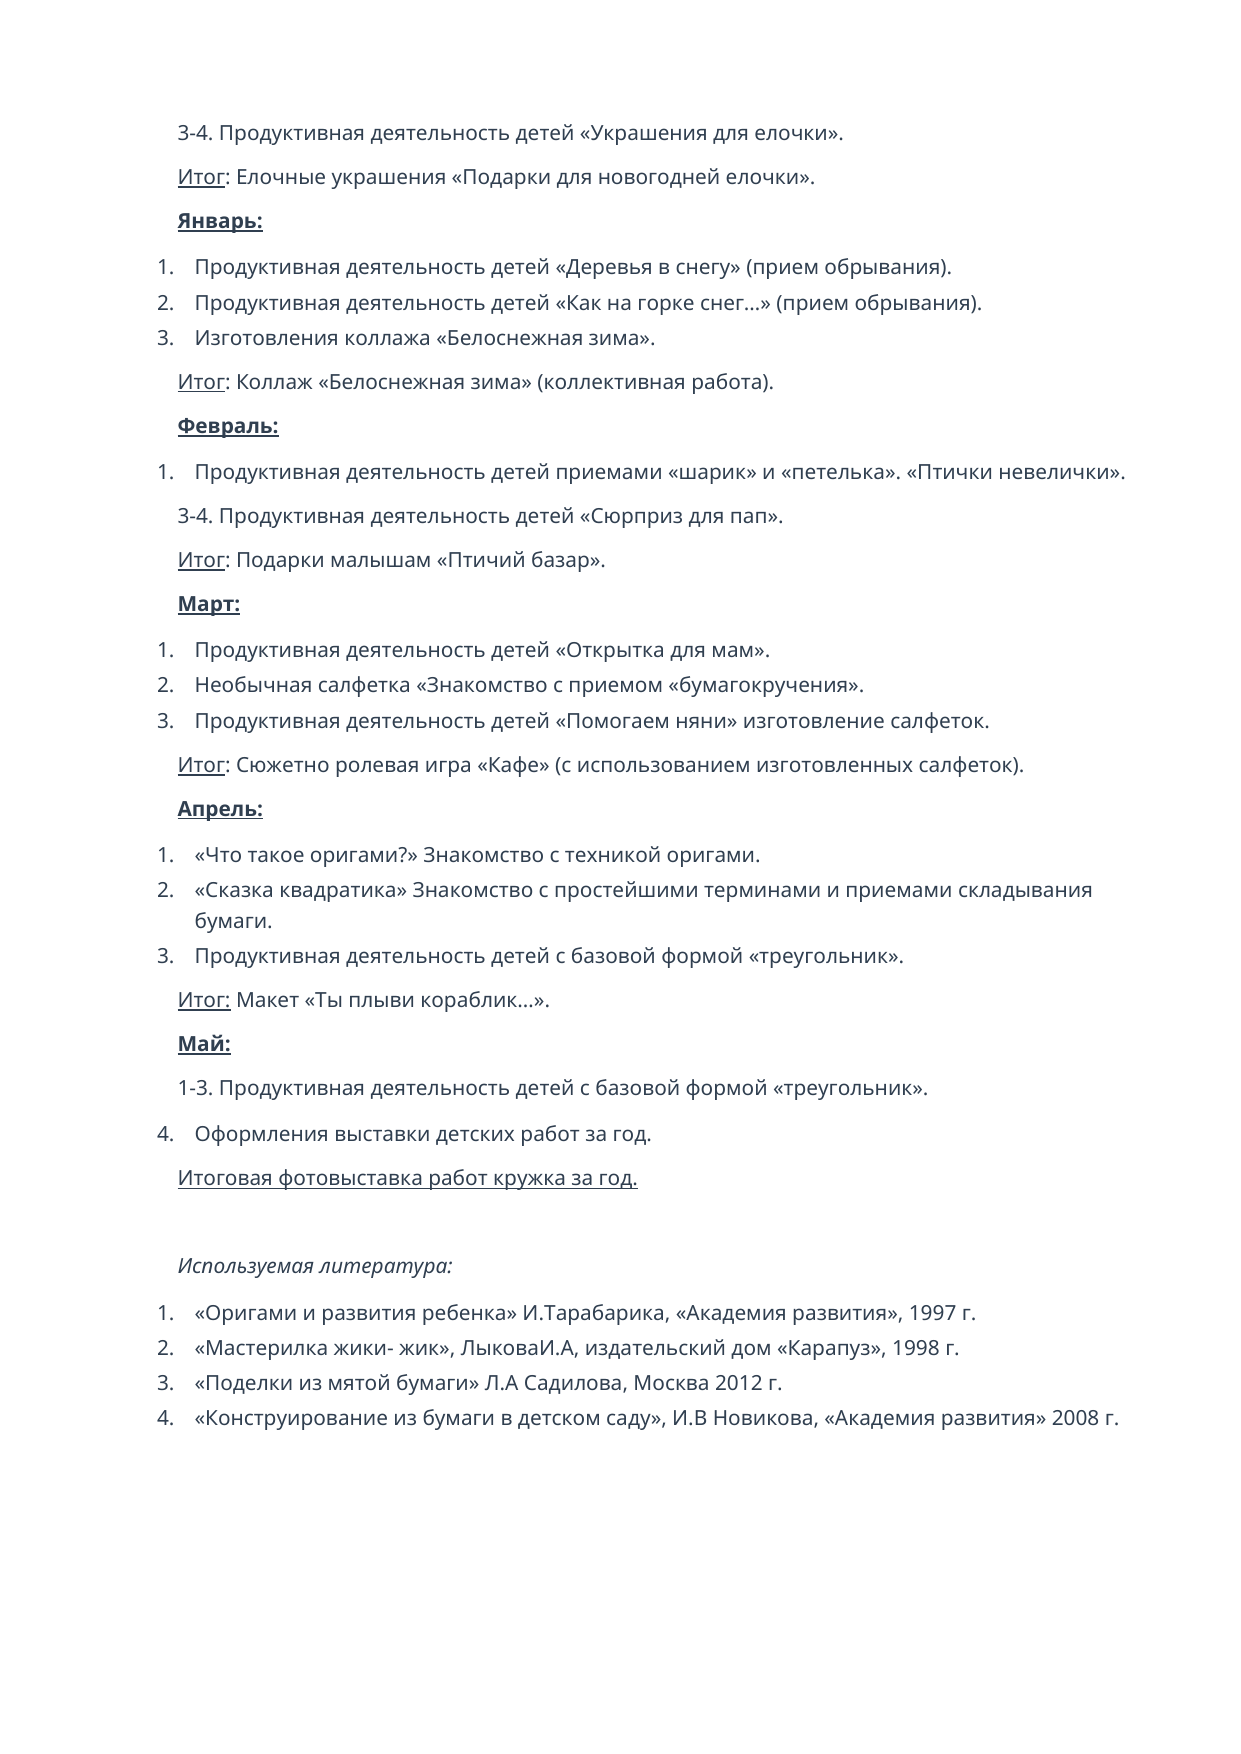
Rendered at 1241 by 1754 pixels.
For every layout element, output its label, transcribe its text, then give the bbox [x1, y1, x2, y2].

text Март: [177, 589, 1152, 618]
text Итог: Сюжетно ролевая игра «Кафе» (с использованием изготовленных салфеток). [177, 750, 1152, 778]
list «Конструирование из бумаги в детском саду», И.В Новикова, «Академия развития» 2008 г. [157, 1401, 1152, 1432]
text 1-3. Продуктивная деятельность детей с базовой формой «треугольник». [177, 1073, 1152, 1102]
text Итог: Макет «Ты плыви кораблик…». [177, 985, 1152, 1013]
list Продуктивная деятельность детей «Деревья в снегу» (прием обрывания). [157, 250, 1152, 281]
text Используемая литература: [177, 1252, 1152, 1280]
text Итоговая фотовыставка работ кружка за год. [177, 1163, 1152, 1192]
list Продуктивная деятельность детей «Помогаем няни» изготовление салфеток. [157, 704, 1152, 734]
text Итог: Подарки малышам «Птичий базар». [177, 545, 1152, 574]
list Продуктивная деятельность детей с базовой формой «треугольник». [157, 939, 1152, 969]
text Февраль: [177, 411, 1152, 439]
list Необычная салфетка «Знакомство с приемом «бумагокручения». [157, 668, 1152, 699]
text 3-4. Продуктивная деятельность детей «Сюрприз для пап». [177, 501, 1152, 529]
list «Что такое оригами?» Знакомство с техникой оригами. [157, 838, 1152, 868]
list «Сказка квадратика» Знакомство с простейшими терминами и приемами складывания бумаги. [157, 873, 1152, 934]
list Изготовления коллажа «Белоснежная зима». [157, 321, 1152, 351]
list «Оригами и развития ребенка» И.Тарабарика, «Академия развития», 1997 г. [157, 1296, 1152, 1326]
list «Мастерилка жики- жик», ЛыковаИ.А, издательский дом «Карапуз», 1998 г. [157, 1331, 1152, 1361]
text Апрель: [177, 794, 1152, 822]
list Продуктивная деятельность детей «Открытка для мам». [157, 633, 1152, 664]
list Оформления выставки детских работ за год. [157, 1117, 1152, 1148]
list «Поделки из мятой бумаги» Л.А Садилова, Москва 2012 г. [157, 1366, 1152, 1397]
text Январь: [177, 206, 1152, 235]
list Продуктивная деятельность детей «Как на горке снег…» (прием обрывания). [157, 286, 1152, 316]
text Итог: Коллаж «Белоснежная зима» (коллективная работа). [177, 367, 1152, 395]
text Итог: Елочные украшения «Подарки для новогодней елочки». [177, 162, 1152, 191]
list Продуктивная деятельность детей приемами «шарик» и «петелька». «Птички невелички». [157, 455, 1152, 486]
text 3-4. Продуктивная деятельность детей «Украшения для елочки». [177, 118, 1152, 147]
text Май: [177, 1029, 1152, 1058]
